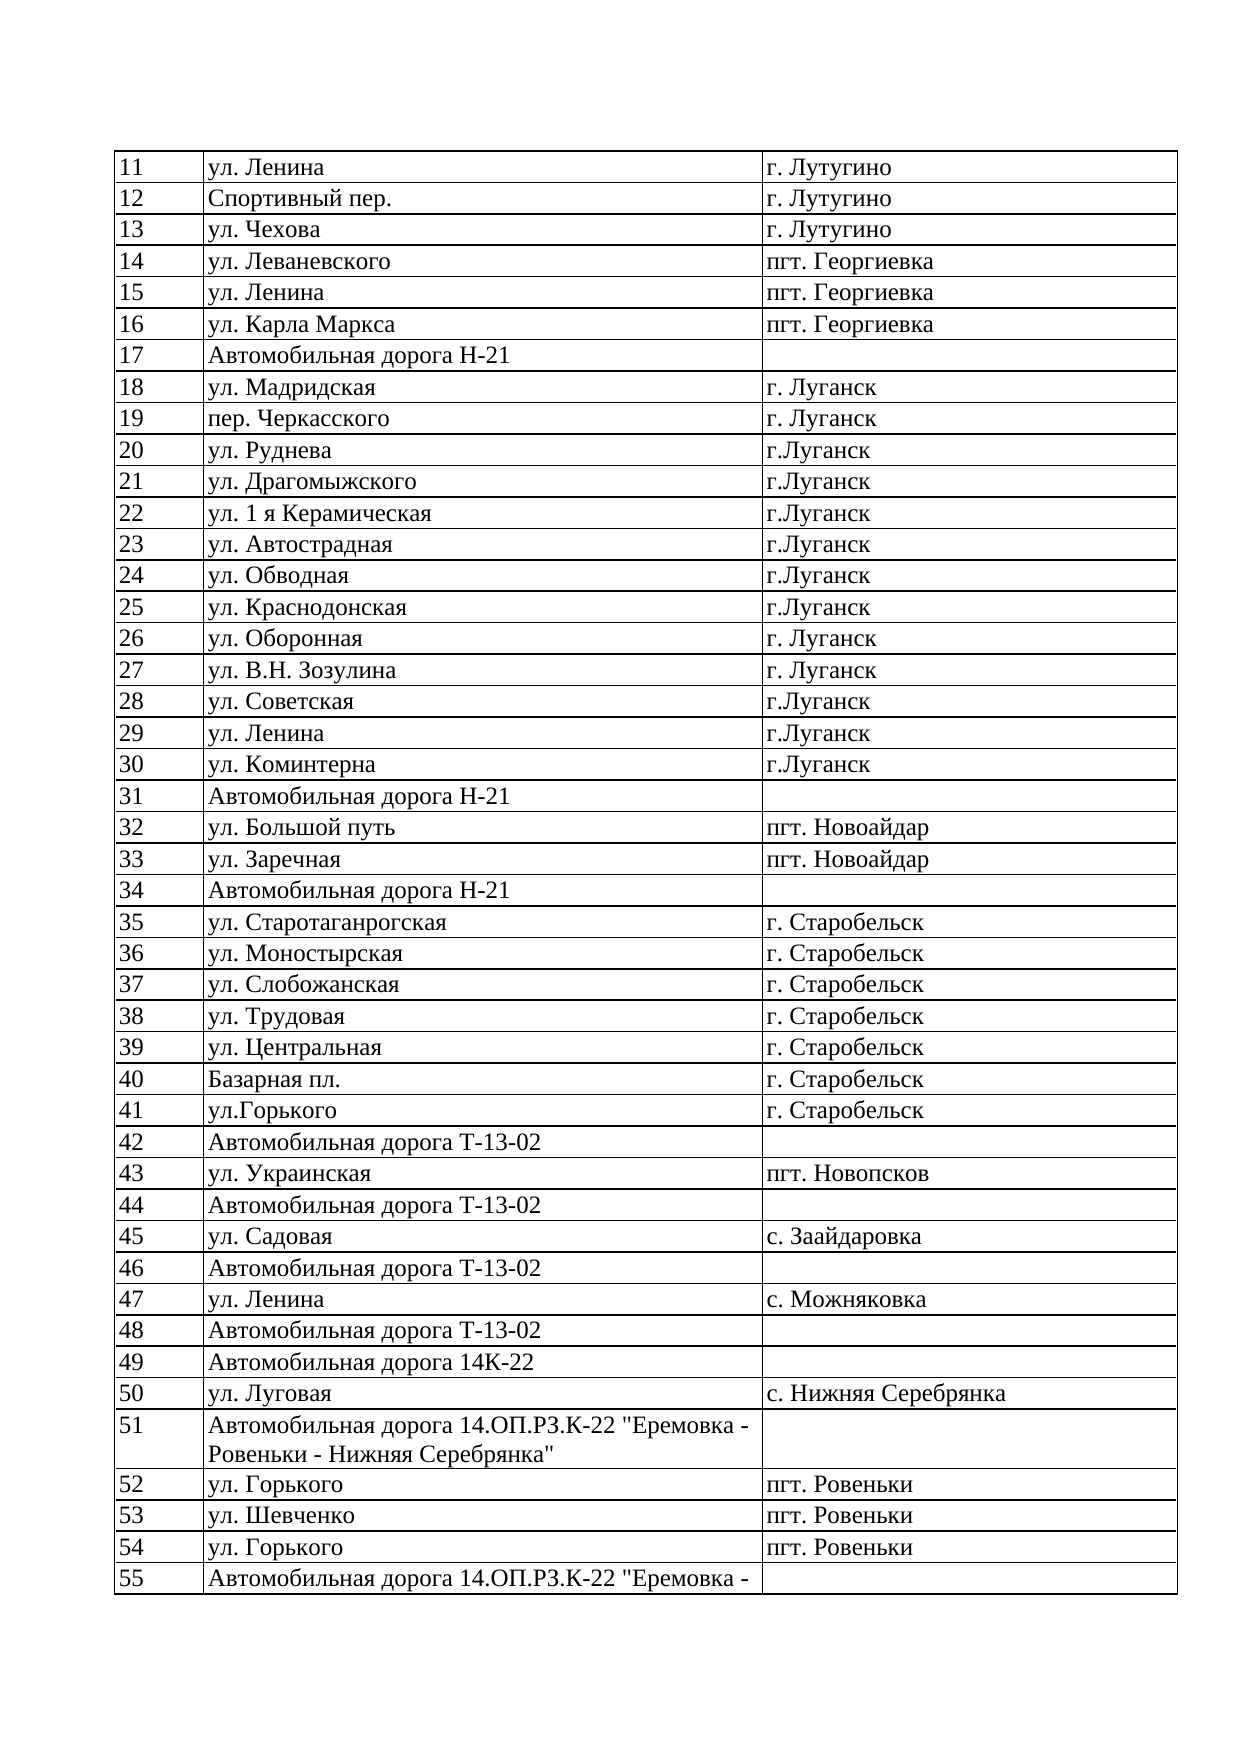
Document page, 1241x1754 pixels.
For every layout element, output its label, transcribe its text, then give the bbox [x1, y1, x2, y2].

table_cell ул. Руднева [204, 435, 762, 464]
table_cell 55 [115, 1563, 203, 1593]
table_cell [763, 1345, 1177, 1377]
table_cell [763, 1251, 1177, 1282]
table_cell 47 [115, 1284, 203, 1314]
table_cell Автомобильная дорога 14К-22 [204, 1347, 762, 1377]
table_cell 22 [115, 497, 203, 527]
table_cell г.Луганск [763, 716, 1177, 748]
table_cell 46 [115, 1252, 203, 1282]
table_cell г. Старобельск [763, 1062, 1177, 1094]
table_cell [204, 1563, 762, 1593]
table_cell г.Луганск [763, 528, 1177, 559]
table_cell г.Луганск [763, 433, 1177, 464]
table_cell ул. Обводная [204, 561, 762, 590]
table_cell [763, 339, 1177, 370]
table_cell 27 [115, 654, 203, 685]
table_cell 41 [115, 1095, 203, 1125]
table_cell пгт. Ровеньки [763, 1530, 1177, 1562]
table_cell 50 [115, 1378, 203, 1408]
table_cell с. Можняковка [763, 1283, 1177, 1314]
table_cell 49 [115, 1346, 203, 1377]
table_cell 13 [115, 214, 203, 244]
table_cell г. Луганск [763, 370, 1177, 402]
table_cell ул. Ленина [204, 152, 762, 181]
table_cell 32 [115, 812, 203, 842]
table_cell Спортивный пер. [204, 183, 762, 213]
table_cell 17 [115, 340, 203, 370]
table_cell ул. 1 я Керамическая [204, 498, 762, 527]
table_cell ул. Ленина [204, 718, 762, 748]
table_cell пгт. Ровеньки [763, 1499, 1177, 1530]
table_cell ул. Моностырская [204, 938, 762, 968]
table_cell пгт. Новопсков [763, 1157, 1177, 1188]
table_cell г. Луганск [763, 402, 1177, 433]
table_cell [763, 1125, 1177, 1157]
table_cell ул. Горького [204, 1532, 762, 1562]
table_cell ул. Карла Маркса [204, 309, 762, 339]
table_cell [763, 874, 1177, 905]
table_cell г. Луганск [763, 622, 1177, 653]
table_cell пер. Черкасского [204, 403, 762, 433]
table_cell ул. Ленина [204, 277, 762, 307]
table_cell г. Старобельск [763, 936, 1177, 968]
table_cell 48 [115, 1315, 203, 1345]
table_cell 11 [115, 152, 203, 181]
table_cell г. Луганск [763, 653, 1177, 685]
table_cell Автомобильная дорога Т-13-02 [204, 1253, 762, 1282]
table_cell г.Луганск [763, 748, 1177, 779]
table_cell пгт. Новоайдар [763, 811, 1177, 842]
table_cell [763, 779, 1177, 811]
table_cell с. Заайдаровка [763, 1220, 1177, 1251]
table_cell ул. Горького [204, 1469, 762, 1499]
table_cell Автомобильная дорога Н-21 [204, 340, 762, 370]
table_cell 45 [115, 1221, 203, 1251]
table_cell пгт. Ровеньки [763, 1468, 1177, 1499]
table_cell г. Лутугино [763, 213, 1177, 244]
table_cell [763, 1562, 1177, 1593]
table_cell 40 [115, 1063, 203, 1094]
table_cell ул. Ленина [204, 1284, 762, 1314]
table_cell 23 [115, 529, 203, 559]
table_cell ул. Большой путь [204, 812, 762, 842]
table_cell [763, 1314, 1177, 1345]
table_cell г.Луганск [763, 685, 1177, 716]
table_cell 34 [115, 875, 203, 905]
table_cell ул. Оборонная [204, 623, 762, 653]
table_cell ул. Советская [204, 686, 762, 716]
table_cell г. Старобельск [763, 905, 1177, 936]
table_cell 44 [115, 1189, 203, 1219]
table_cell ул. Слобожанская [204, 970, 762, 999]
table_cell 31 [115, 780, 203, 811]
table_cell 26 [115, 623, 203, 653]
table_cell 35 [115, 906, 203, 936]
table_cell 24 [115, 560, 203, 590]
table_cell ул. Трудовая [204, 1001, 762, 1031]
table_cell ул. Садовая [204, 1221, 762, 1251]
table_cell 38 [115, 1000, 203, 1031]
table_cell ул. Леваневского [204, 246, 762, 276]
table_cell г.Луганск [763, 590, 1177, 622]
table_cell 20 [115, 434, 203, 464]
table_cell ул. Драгомыжского [204, 466, 762, 496]
table_cell 14 [115, 245, 203, 276]
table_cell г. Лутугино [763, 181, 1177, 213]
table_cell 54 [115, 1531, 203, 1562]
table_cell Автомобильная дорога Т-13-02 [204, 1190, 762, 1219]
table_cell ул. Мадридская [204, 372, 762, 402]
table_cell 39 [115, 1032, 203, 1062]
table_cell Автомобильная дорога 14.ОП.РЗ.К-22 "Еремовка - Ровеньки - Нижняя Серебрянка" [204, 1410, 762, 1467]
table_cell ул. Заречная [204, 844, 762, 873]
table_cell 28 [115, 686, 203, 716]
table_cell 42 [115, 1126, 203, 1157]
table_cell 15 [115, 277, 203, 307]
table_cell 53 [115, 1500, 203, 1530]
table_cell г.Луганск [763, 465, 1177, 496]
table_cell пгт. Георгиевка [763, 244, 1177, 276]
table_cell г. Старобельск [763, 1094, 1177, 1125]
table_cell 25 [115, 591, 203, 622]
table_cell пгт. Новоайдар [763, 842, 1177, 873]
table_cell пгт. Георгиевка [763, 307, 1177, 339]
table_cell ул. Луговая [204, 1378, 762, 1408]
table_cell 33 [115, 843, 203, 873]
table_cell Автомобильная дорога Т-13-02 [204, 1127, 762, 1157]
table_cell 21 [115, 466, 203, 496]
table_cell г. Старобельск [763, 999, 1177, 1031]
table_cell 19 [115, 403, 203, 433]
table_cell 29 [115, 717, 203, 748]
table_cell 30 [115, 749, 203, 779]
table_cell 16 [115, 308, 203, 339]
table_cell ул. Автострадная [204, 529, 762, 559]
table_cell 52 [115, 1469, 203, 1499]
table_cell ул.Горького [204, 1095, 762, 1125]
table_cell г. Старобельск [763, 1031, 1177, 1062]
table_cell Автомобильная дорога Н-21 [204, 781, 762, 811]
table_cell 18 [115, 371, 203, 402]
table_cell г.Луганск [763, 496, 1177, 527]
table_cell Базарная пл. [204, 1064, 762, 1094]
table_cell ул. Украинская [204, 1158, 762, 1188]
table_cell ул. Чехова [204, 215, 762, 244]
table_cell ул. Краснодонская [204, 592, 762, 622]
table_cell с. Нижняя Серебрянка [763, 1377, 1177, 1408]
table_cell [763, 1188, 1177, 1219]
table_cell 12 [115, 183, 203, 213]
table_cell Автомобильная дорога Н-21 [204, 875, 762, 905]
table_cell 51 [115, 1409, 203, 1467]
table_cell г. Лутугино [763, 152, 1177, 181]
table_cell пгт. Георгиевка [763, 276, 1177, 307]
table_cell ул. Шевченко [204, 1501, 762, 1530]
table_cell 43 [115, 1158, 203, 1188]
table_cell ул. Старотаганрогская [204, 907, 762, 936]
table_cell 36 [115, 938, 203, 968]
table_cell 37 [115, 969, 203, 999]
table_cell Автомобильная дорога Т-13-02 [204, 1316, 762, 1345]
table_cell ул. Центральная [204, 1032, 762, 1062]
table_cell [763, 1408, 1177, 1467]
table_cell ул. Коминтерна [204, 749, 762, 779]
table_cell ул. В.Н. Зозулина [204, 655, 762, 685]
table_cell г. Старобельск [763, 968, 1177, 999]
table_cell г.Луганск [763, 559, 1177, 590]
